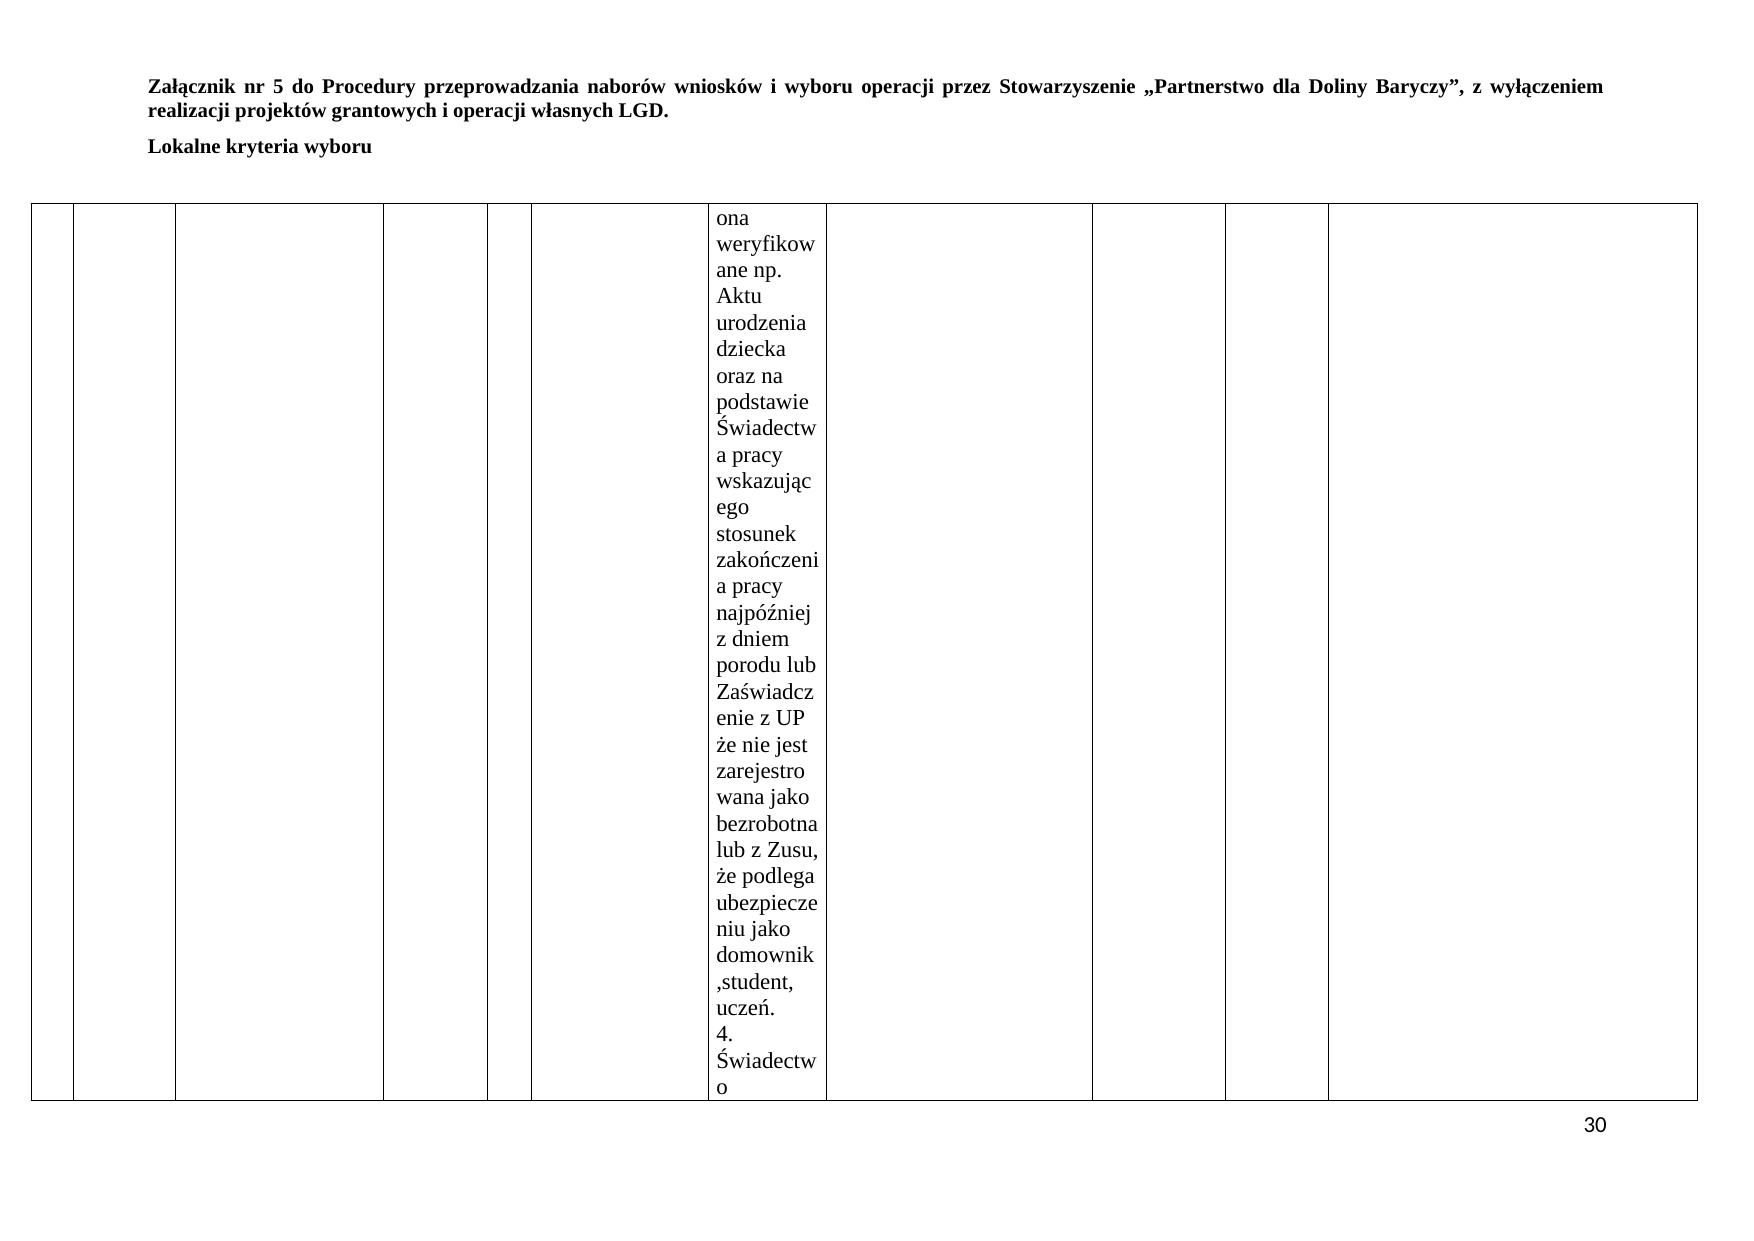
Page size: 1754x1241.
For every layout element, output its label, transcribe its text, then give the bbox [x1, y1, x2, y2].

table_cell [384, 204, 487, 1099]
table_cell 0 [488, 204, 531, 1099]
